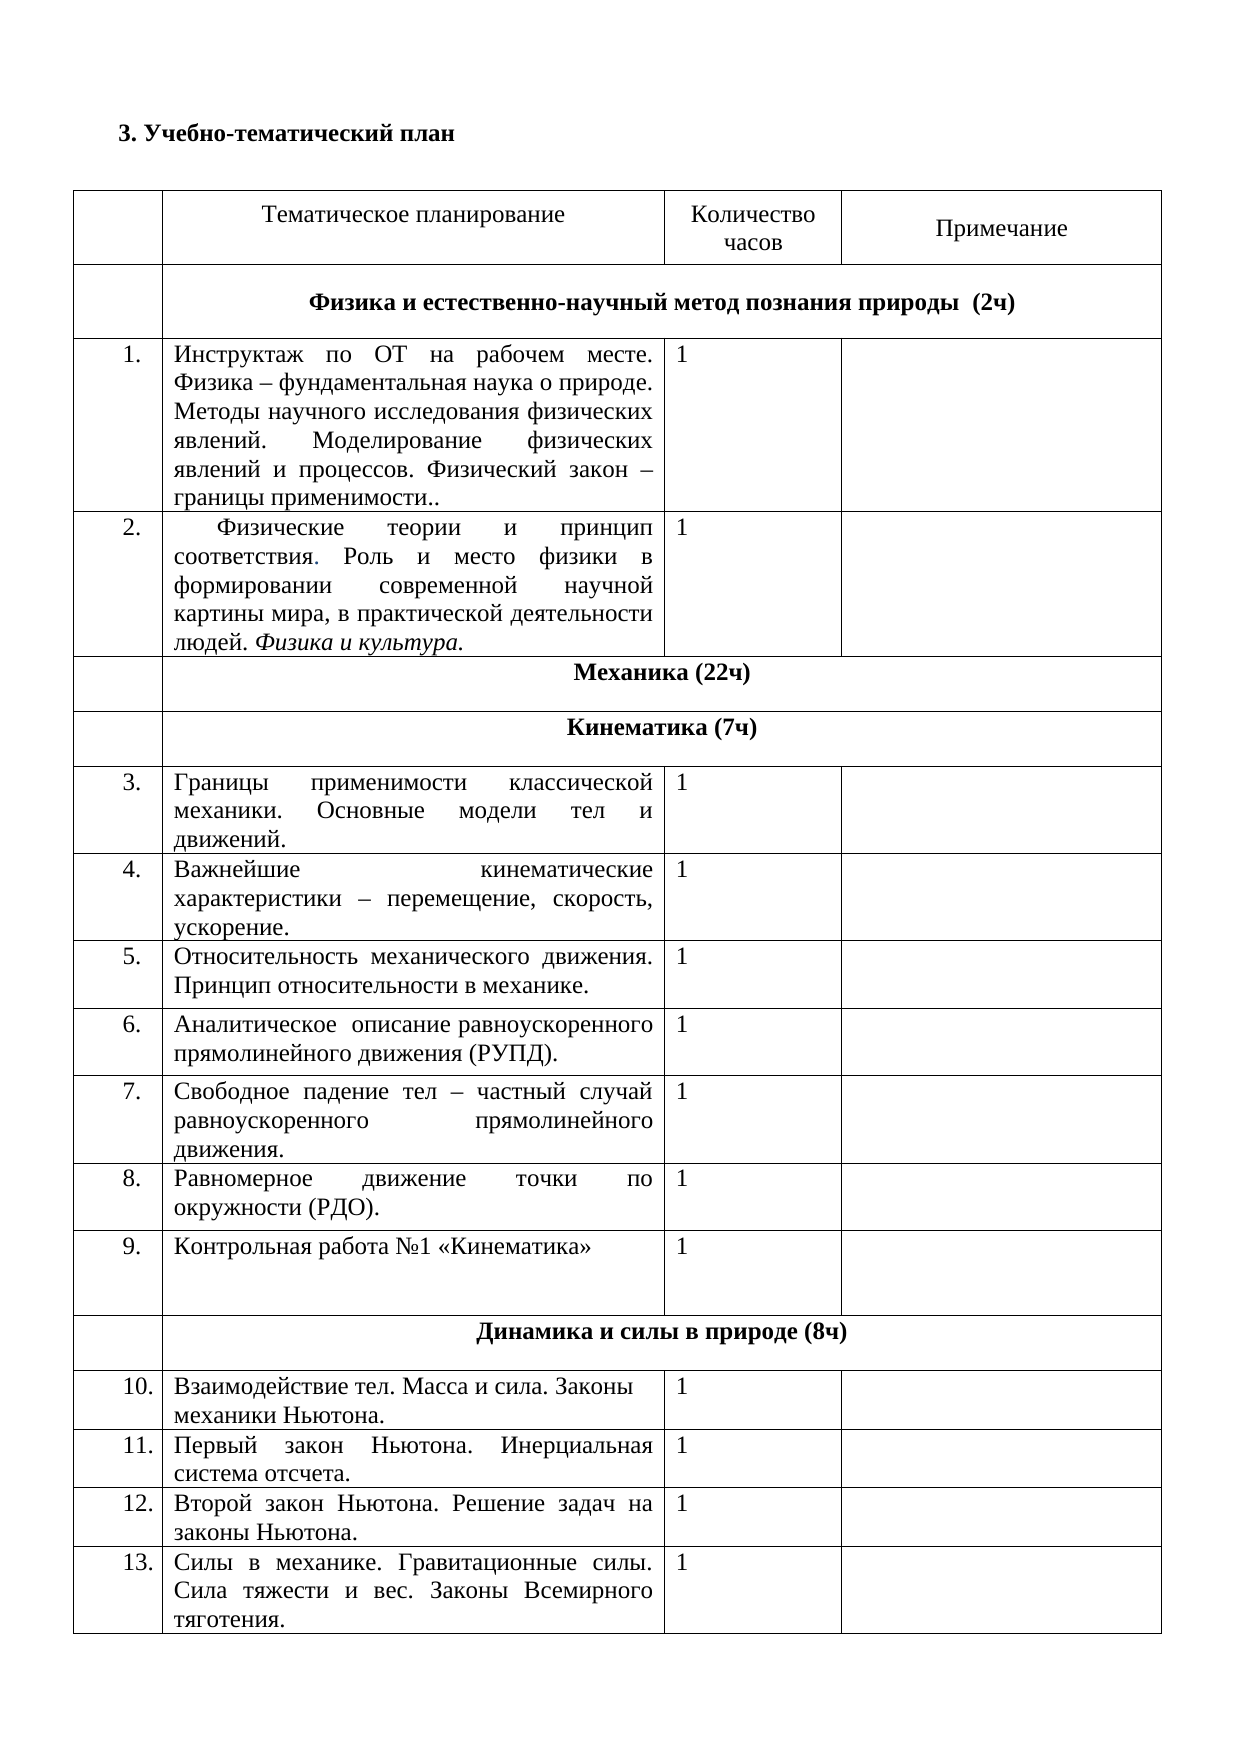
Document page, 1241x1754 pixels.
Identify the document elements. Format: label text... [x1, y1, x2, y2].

table_cell [74, 767, 162, 853]
table_cell [74, 1488, 162, 1546]
table_cell Силы в механике. Гравитационные силы. Сила тяжести и вес. Законы Всемирного тяготения. [163, 1547, 664, 1633]
table_cell [842, 1371, 1161, 1429]
table_cell [842, 339, 1161, 511]
table_cell 1 [665, 767, 841, 853]
text 3. Учебно-тематический план [118, 118, 1122, 147]
table_cell 1 [665, 1164, 841, 1230]
table_cell [74, 854, 162, 940]
table_cell [842, 854, 1161, 940]
table_cell [74, 1316, 162, 1370]
table_cell [74, 339, 162, 511]
table_cell Важнейшие кинематические характеристики – перемещение, скорость, ускорение. [163, 854, 664, 940]
table_header Количество часов [665, 191, 841, 264]
table_cell [842, 941, 1161, 1008]
table_cell [842, 767, 1161, 853]
table_cell Свободное падение тел – частный случай равноускоренного прямолинейного движения. [163, 1076, 664, 1162]
table_cell [842, 1009, 1161, 1075]
table_cell [74, 1076, 162, 1162]
table_cell 1 [665, 1371, 841, 1429]
table_cell Равномерное движение точки по окружности (РДО). [163, 1164, 664, 1230]
table_cell Физические теории и принцип соответствия. Роль и место физики в формировании современной научной картины мира, в практической деятельности людей. Физика и культура. [163, 512, 664, 656]
table_cell [74, 1164, 162, 1230]
table_cell 1 [665, 1547, 841, 1633]
table_cell 1 [665, 512, 841, 656]
table_header [74, 191, 162, 264]
table_cell Аналитическое описание равноускоренного прямолинейного движения (РУПД). [163, 1009, 664, 1075]
table_cell [842, 1430, 1161, 1487]
table_cell [74, 1371, 162, 1429]
table_cell [842, 1231, 1161, 1315]
table_cell Границы применимости классической механики. Основные модели тел и движений. [163, 767, 664, 853]
table_cell [74, 1009, 162, 1075]
table_cell [842, 1488, 1161, 1546]
table_cell Контрольная работа №1 «Кинематика» [163, 1231, 664, 1315]
table_cell Инструктаж по ОТ на рабочем месте. Физика – фундаментальная наука о природе. Методы научного исследования физических явлений. Моделирование физических явлений и процессов. Физический закон – границы применимости.. [163, 339, 664, 511]
table_header Тематическое планирование [163, 191, 664, 264]
table_cell [74, 265, 162, 338]
table_cell Относительность механического движения. Принцип относительности в механике. [163, 941, 664, 1008]
table_cell 1 [665, 1430, 841, 1487]
table_cell 1 [665, 854, 841, 940]
table_cell [74, 512, 162, 656]
table_cell Второй закон Ньютона. Решение задач на законы Ньютона. [163, 1488, 664, 1546]
table_cell [74, 1231, 162, 1315]
table_cell Первый закон Ньютона. Инерциальная система отсчета. [163, 1430, 664, 1487]
table_cell Взаимодействие тел. Масса и сила. Законы механики Ньютона. [163, 1371, 664, 1429]
table_cell [842, 1547, 1161, 1633]
table_cell [74, 1547, 162, 1633]
table_cell 1 [665, 1488, 841, 1546]
table_cell [74, 657, 162, 711]
table_cell 1 [665, 1076, 841, 1162]
table_cell [74, 712, 162, 766]
table_cell Динамика и силы в природе (8ч) [163, 1316, 1161, 1370]
table_cell [842, 1164, 1161, 1230]
table_cell 1 [665, 1009, 841, 1075]
table_cell [74, 1430, 162, 1487]
table_header Примечание [842, 191, 1161, 264]
table_cell [842, 1076, 1161, 1162]
table_cell 1 [665, 1231, 841, 1315]
table_cell 1 [665, 339, 841, 511]
table_cell [74, 941, 162, 1008]
table_cell Кинематика (7ч) [163, 712, 1161, 766]
table_cell [842, 512, 1161, 656]
table_cell Механика (22ч) [163, 657, 1161, 711]
table_cell Физика и естественно-научный метод познания природы (2ч) [163, 265, 1161, 338]
table_cell 1 [665, 941, 841, 1008]
